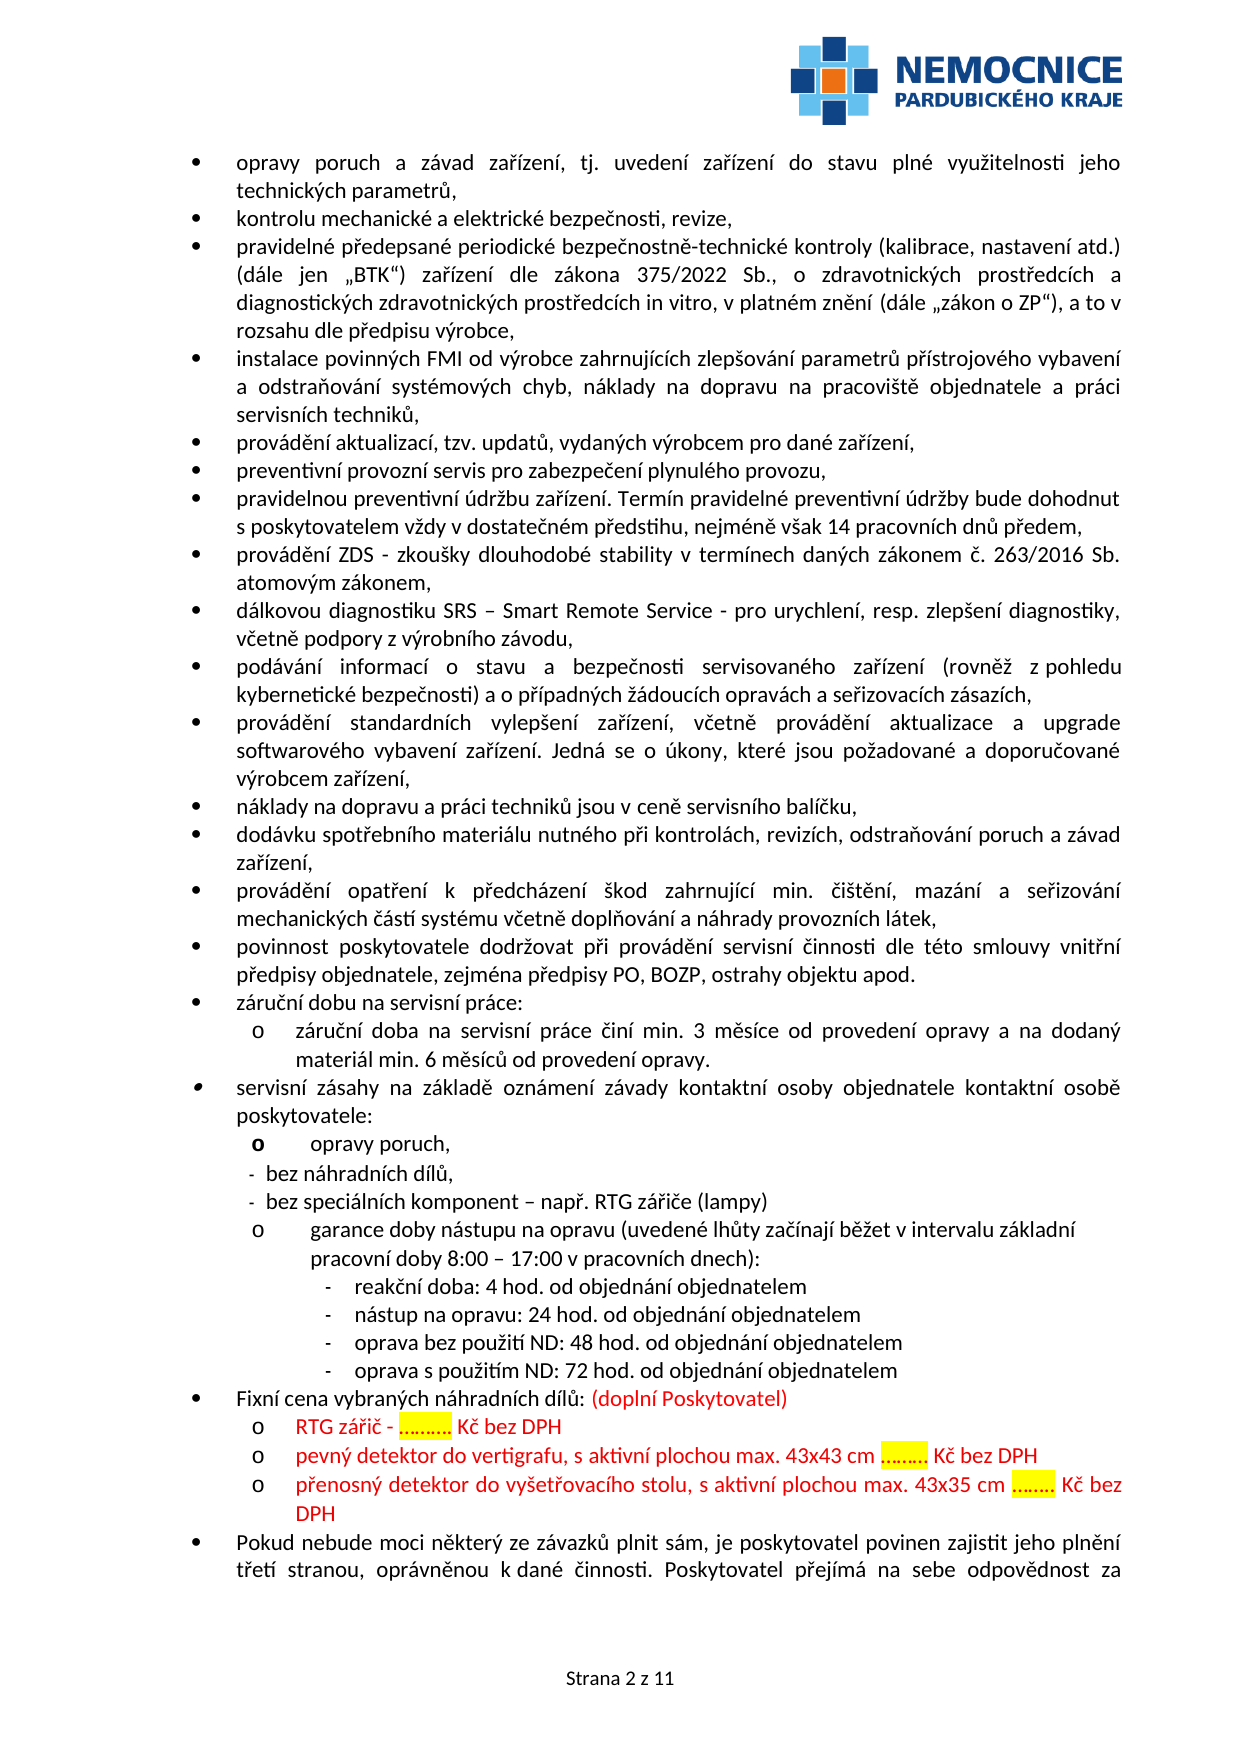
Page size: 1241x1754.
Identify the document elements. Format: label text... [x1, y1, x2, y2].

list provádění aktualizací, tzv. updatů, vydaných výrobcem pro dané zařízení, [192, 428, 1122, 456]
list preventivní provozní servis pro zabezpečení plynulého provozu, [192, 456, 1122, 484]
list oprava s použitím ND: 72 hod. od objednání objednatelem [325, 1356, 1122, 1384]
list oprava bez použití ND: 48 hod. od objednání objednatelem [325, 1328, 1122, 1356]
list provádění opatření k předcházení škod zahrnující min. čištění, mazání a seřizování mechanických částí systému včetně doplňování a náhrady provozních látek, [192, 876, 1122, 932]
list garance doby nástupu na opravu (uvedené lhůty začínají běžet v intervalu základní pracovní doby 8:00 – 17:00 v pracovních dnech): [251, 1215, 1122, 1272]
list provádění standardních vylepšení zařízení, včetně provádění aktualizace a upgrade softwarového vybavení zařízení. Jedná se o úkony, které jsou požadované a doporučované výrobcem zařízení, [192, 708, 1122, 792]
list záruční doba na servisní práce činí min. 3 měsíce od provedení opravy a na dodaný materiál min. 6 měsíců od provedení opravy. [251, 1016, 1122, 1073]
list bez náhradních dílů, [192, 1159, 1122, 1187]
list opravy poruch a závad zařízení, tj. uvedení zařízení do stavu plné využitelnosti jeho technických parametrů, [192, 148, 1122, 204]
list pravidelné předepsané periodické bezpečnostně-technické kontroly (kalibrace, nastavení atd.) (dále jen „BTK“) zařízení dle zákona 375/2022 Sb., o zdravotnických prostředcích a diagnostických zdravotnických prostředcích in vitro, v platném znění (dále „zákon o ZP“), a to v rozsahu dle předpisu výrobce, [192, 232, 1122, 344]
list provádění ZDS - zkoušky dlouhodobé stability v termínech daných zákonem č. 263/2016 Sb. atomovým zákonem, [192, 540, 1122, 596]
list pevný detektor do vertigrafu, s aktivní plochou max. 43x43 cm ……… Kč bez DPH [251, 1441, 1122, 1470]
list Fixní cena vybraných náhradních dílů: (doplní Poskytovatel) [192, 1384, 1122, 1412]
list pravidelnou preventivní údržbu zařízení. Termín pravidelné preventivní údržby bude dohodnut s poskytovatelem vždy v dostatečném předstihu, nejméně však 14 pracovních dnů předem, [192, 484, 1122, 540]
picture [789, 36, 1123, 126]
list instalace povinných FMI od výrobce zahrnujících zlepšování parametrů přístrojového vybavení a odstraňování systémových chyb, náklady na dopravu na pracoviště objednatele a práci servisních techniků, [192, 344, 1122, 428]
list náklady na dopravu a práci techniků jsou v ceně servisního balíčku, [192, 792, 1122, 820]
list reakční doba: 4 hod. od objednání objednatelem [325, 1272, 1122, 1300]
list záruční dobu na servisní práce: [192, 988, 1122, 1016]
list bez speciálních komponent – např. RTG zářiče (lampy) [192, 1187, 1122, 1215]
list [192, 1528, 1122, 1584]
list dodávku spotřebního materiálu nutného při kontrolách, revizích, odstraňování poruch a závad zařízení, [192, 820, 1122, 876]
list nástup na opravu: 24 hod. od objednání objednatelem [325, 1300, 1122, 1328]
list povinnost poskytovatele dodržovat při provádění servisní činnosti dle této smlouvy vnitřní předpisy objednatele, zejména předpisy PO, BOZP, ostrahy objektu apod. [192, 932, 1122, 988]
list servisní zásahy na základě oznámení závady kontaktní osoby objednatele kontaktní osobě poskytovatele: [192, 1073, 1122, 1129]
list přenosný detektor do vyšetřovacího stolu, s aktivní plochou max. 43x35 cm …….. Kč bez DPH [251, 1470, 1122, 1528]
list podávání informací o stavu a bezpečnosti servisovaného zařízení (rovněž z pohledu kybernetické bezpečnosti) a o případných žádoucích opravách a seřizovacích zásazích, [192, 652, 1122, 708]
list opravy poruch, [251, 1129, 1122, 1159]
list dálkovou diagnostiku SRS – Smart Remote Service - pro urychlení, resp. zlepšení diagnostiky, včetně podpory z výrobního závodu, [192, 596, 1122, 652]
list RTG zářič - ………. Kč bez DPH [251, 1412, 1122, 1441]
list kontrolu mechanické a elektrické bezpečnosti, revize, [192, 204, 1122, 232]
